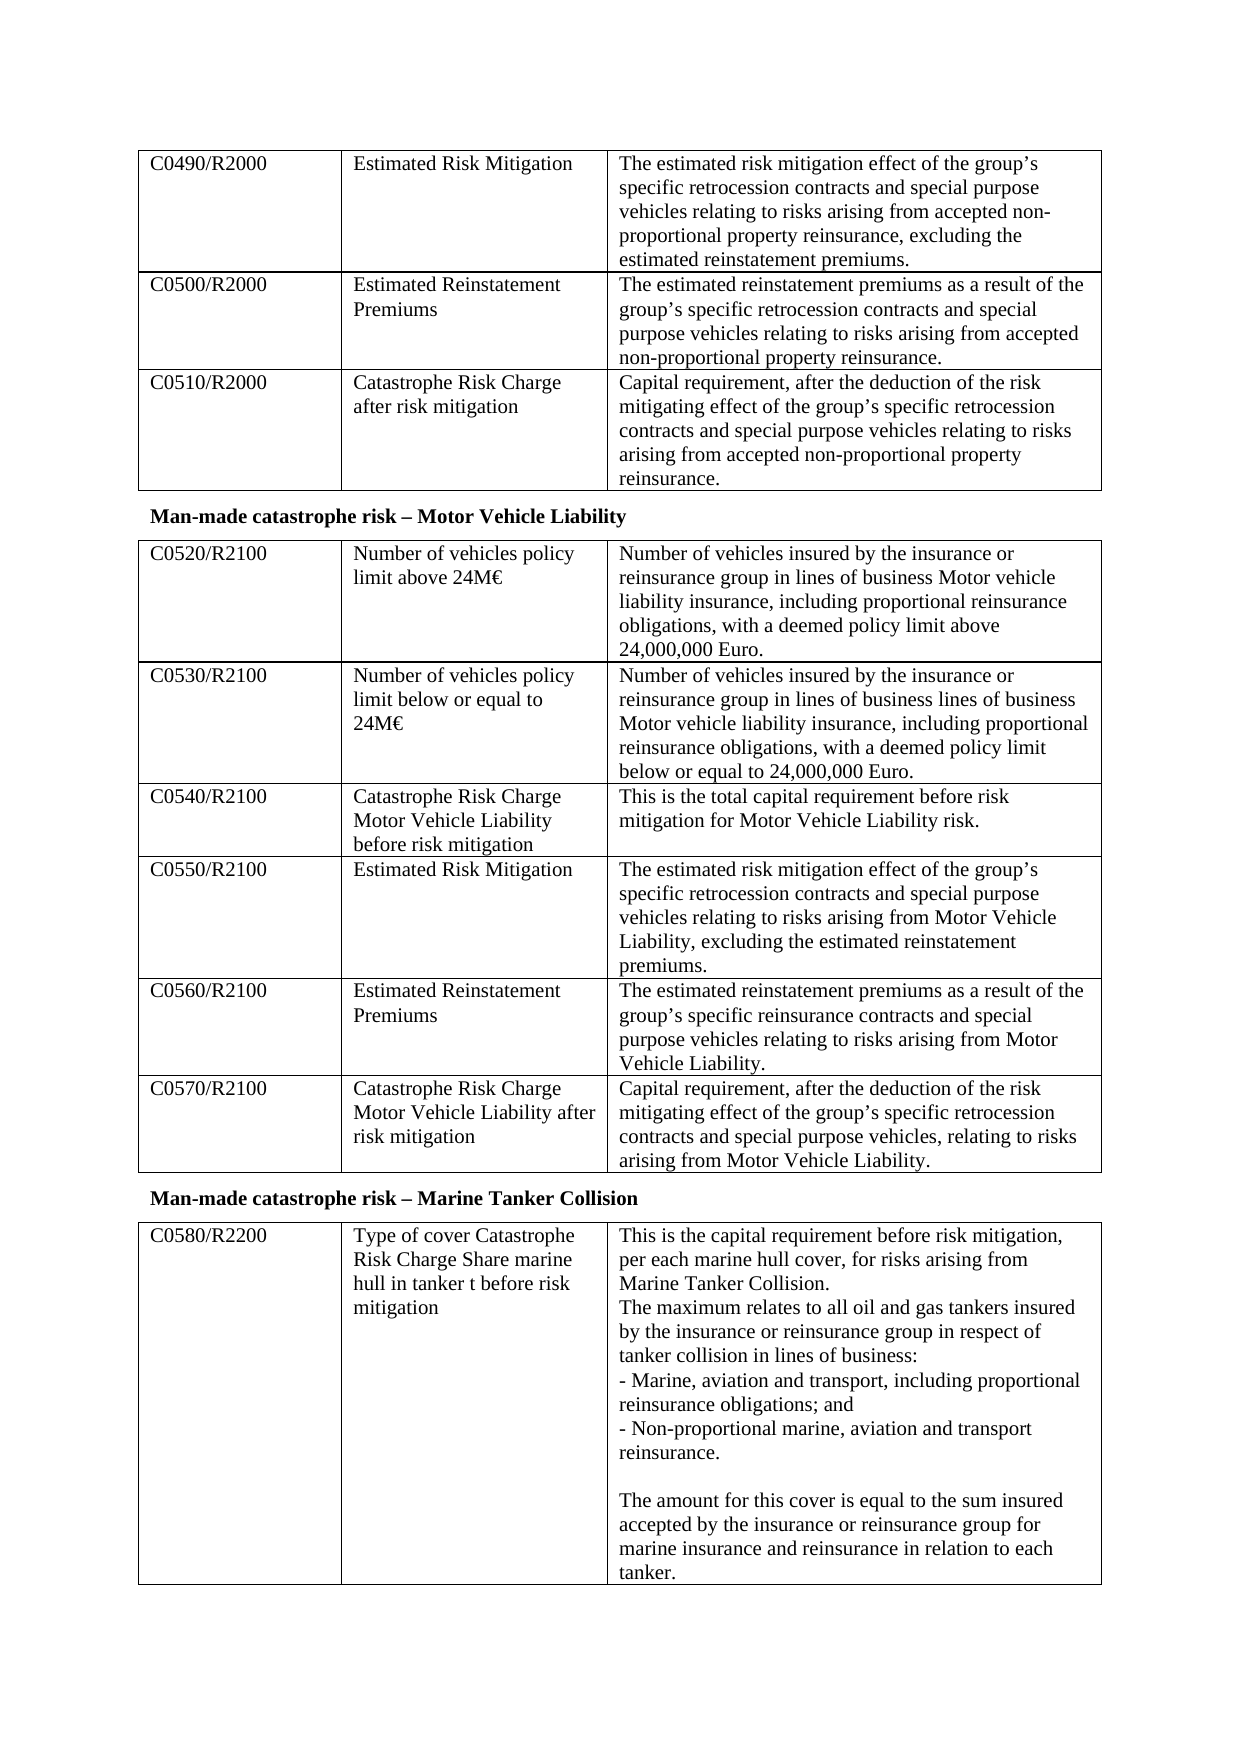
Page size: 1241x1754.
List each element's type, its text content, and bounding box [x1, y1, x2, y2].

table_cell Capital requirement, after the deduction of the risk mitigating effect of the group’s specific retrocession contracts and special purpose vehicles, relating to risks arising from Motor Vehicle Liability. [608, 1076, 1101, 1172]
table_cell Type of cover Catastrophe Risk Charge Share marine hull in tanker t before risk mitigation [342, 1223, 607, 1584]
table_cell Number of vehicles insured by the insurance or reinsurance group in lines of business Motor vehicle liability insurance, including proportional reinsurance obligations, with a deemed policy limit above 24,000,000 Euro. [608, 541, 1101, 661]
table_cell C0490/R2000 [139, 151, 341, 271]
table_cell C0500/R2000 [139, 273, 341, 369]
table_cell The estimated reinstatement premiums as a result of the group’s specific reinsurance contracts and special purpose vehicles relating to risks arising from Motor Vehicle Liability. [608, 979, 1101, 1075]
table_cell C0570/R2100 [139, 1076, 341, 1172]
table_cell Estimated Reinstatement Premiums [342, 273, 607, 369]
table_cell The estimated risk mitigation effect of the group’s specific retrocession contracts and special purpose vehicles relating to risks arising from accepted non-proportional property reinsurance, excluding the estimated reinstatement premiums. [608, 151, 1101, 271]
table_cell C0530/R2100 [139, 663, 341, 783]
table_cell Catastrophe Risk Charge after risk mitigation [342, 370, 607, 490]
table_cell Number of vehicles policy limit above 24M€ [342, 541, 607, 661]
table_cell C0510/R2000 [139, 370, 341, 490]
table_cell Estimated Reinstatement Premiums [342, 979, 607, 1075]
table_cell C0550/R2100 [139, 857, 341, 977]
table_cell Number of vehicles policy limit below or equal to 24M€ [342, 663, 607, 783]
table_cell Man-made catastrophe risk – Motor Vehicle Liability [139, 491, 1101, 540]
table_cell This is the capital requirement before risk mitigation, per each marine hull cover, for risks arising from Marine Tanker Collision. The maximum relates to all oil and gas tankers insured by the insurance or reinsurance group in respect of tanker collision in lines of business: - Marine, aviation and transport, including proportional reinsurance obligations; and - Non-proportional marine, aviation and transport reinsurance. The amount for this cover is equal to the sum insured accepted by the insurance or reinsurance group for marine insurance and reinsurance in relation to each tanker. [608, 1223, 1101, 1584]
table_cell The estimated risk mitigation effect of the group’s specific retrocession contracts and special purpose vehicles relating to risks arising from Motor Vehicle Liability, excluding the estimated reinstatement premiums. [608, 857, 1101, 977]
table_cell Catastrophe Risk Charge Motor Vehicle Liability before risk mitigation [342, 784, 607, 856]
table_cell Estimated Risk Mitigation [342, 151, 607, 271]
table_cell C0560/R2100 [139, 979, 341, 1075]
table_cell Estimated Risk Mitigation [342, 857, 607, 977]
table_cell Number of vehicles insured by the insurance or reinsurance group in lines of business lines of business Motor vehicle liability insurance, including proportional reinsurance obligations, with a deemed policy limit below or equal to 24,000,000 Euro. [608, 663, 1101, 783]
table_cell Man-made catastrophe risk – Marine Tanker Collision [139, 1173, 1101, 1222]
table_cell This is the total capital requirement before risk mitigation for Motor Vehicle Liability risk. [608, 784, 1101, 856]
table_cell C0580/R2200 [139, 1223, 341, 1584]
table_cell Catastrophe Risk Charge Motor Vehicle Liability after risk mitigation [342, 1076, 607, 1172]
table_cell The estimated reinstatement premiums as a result of the group’s specific retrocession contracts and special purpose vehicles relating to risks arising from accepted non-proportional property reinsurance. [608, 273, 1101, 369]
table_cell C0520/R2100 [139, 541, 341, 661]
table_cell Capital requirement, after the deduction of the risk mitigating effect of the group’s specific retrocession contracts and special purpose vehicles relating to risks arising from accepted non-proportional property reinsurance. [608, 370, 1101, 490]
table_cell C0540/R2100 [139, 784, 341, 856]
